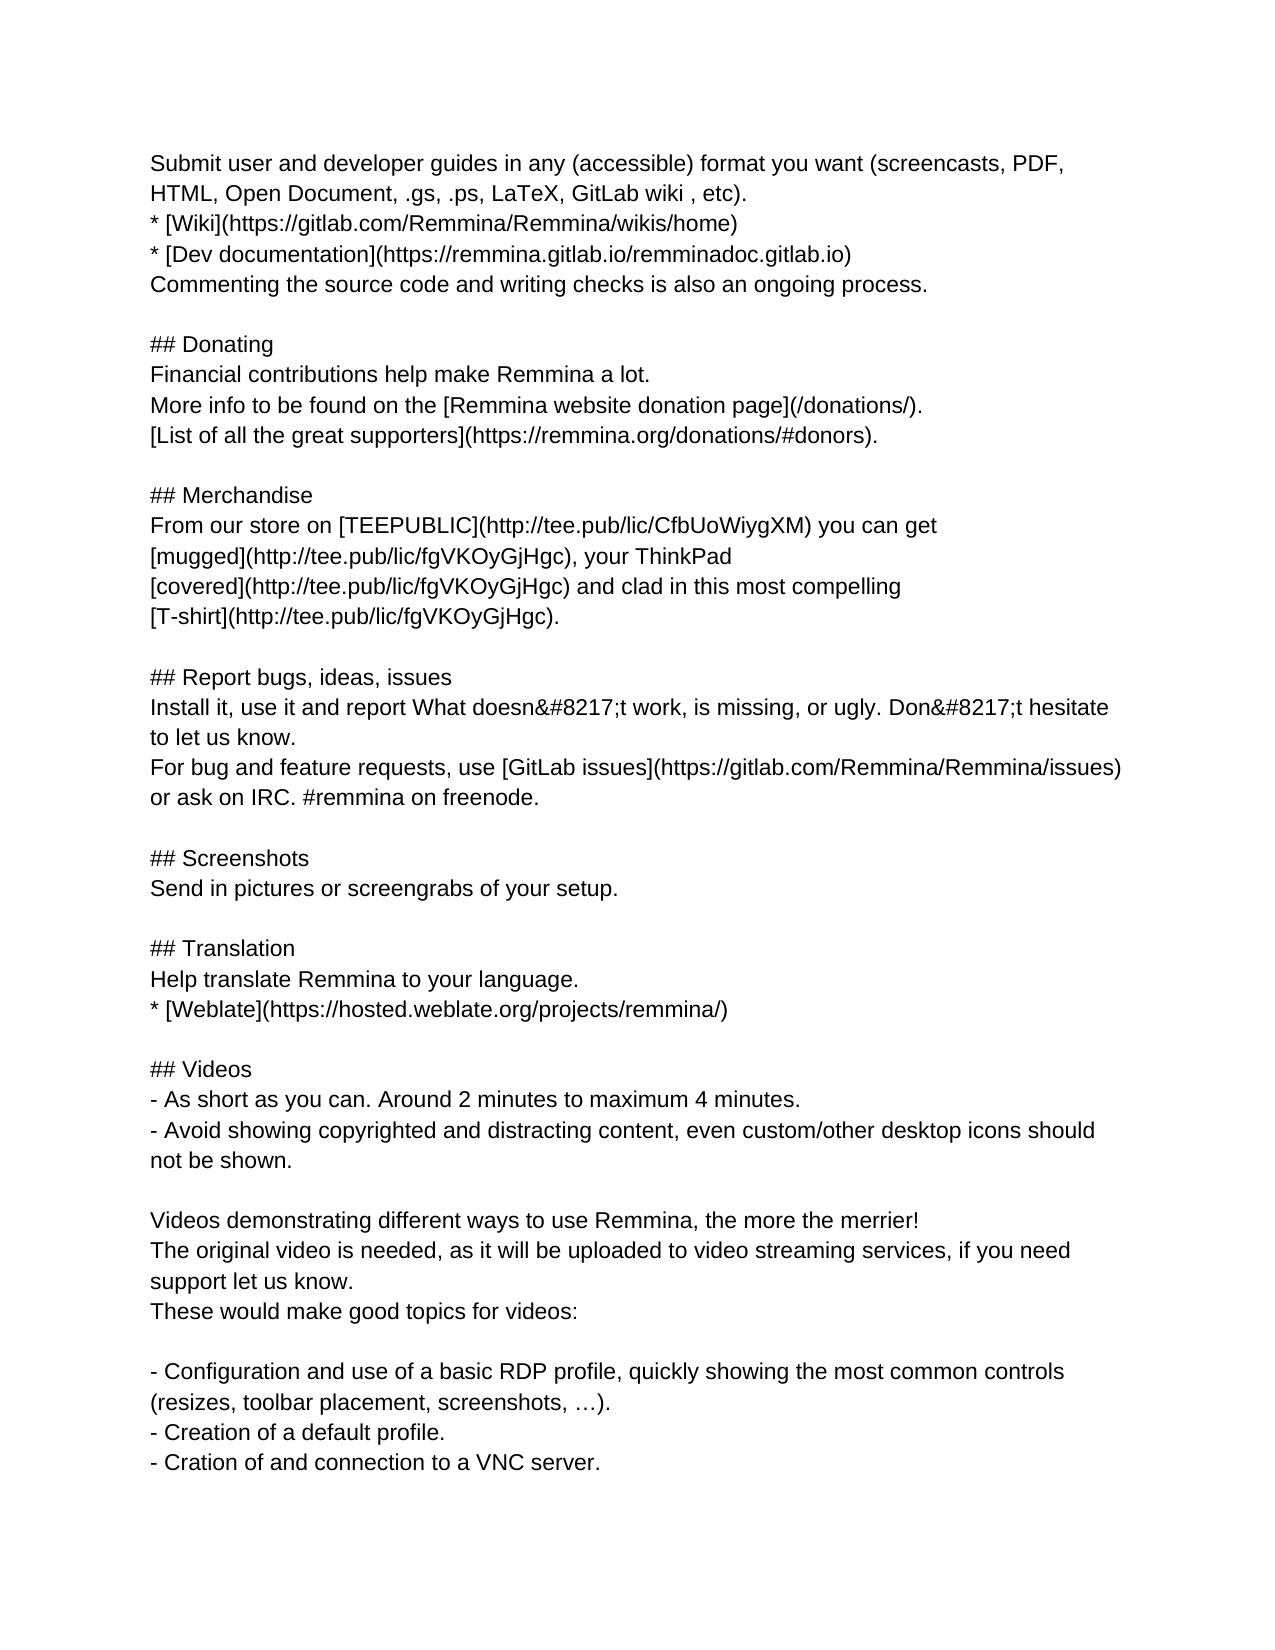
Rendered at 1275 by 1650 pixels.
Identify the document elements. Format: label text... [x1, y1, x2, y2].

text - Avoid showing copyrighted and distracting content, even custom/other desktop icons should not be shown. [150, 1117, 1125, 1173]
text These would make good topics for videos: [150, 1298, 1125, 1324]
text From our store on [TEEPUBLIC](http://tee.pub/lic/CfbUoWiygXM) you can get [mugged](http://tee.pub/lic/fgVKOyGjHgc), your ThinkPad [covered](http://tee.pub/lic/fgVKOyGjHgc) and clad in this most compelling [T-shirt](http://tee.pub/lic/fgVKOyGjHgc). [150, 512, 1125, 629]
text The original video is needed, as it will be uploaded to video streaming services, if you need support let us know. [150, 1237, 1125, 1294]
text ## Donating [150, 331, 1125, 358]
text * [Weblate](https://hosted.weblate.org/projects/remmina/) [150, 996, 1125, 1022]
text More info to be found on the [Remmina website donation page](/donations/). [150, 392, 1125, 418]
text Submit user and developer guides in any (accessible) format you want (screencasts, PDF, HTML, Open Document, .gs, .ps, LaTeX, GitLab wiki , etc). [150, 150, 1125, 207]
text Help translate Remmina to your language. [150, 966, 1125, 992]
text Send in pictures or screengrabs of your setup. [150, 875, 1125, 901]
text Install it, use it and report What doesn&#8217;t work, is missing, or ugly. Don&#8217;t hesitate to let us know. [150, 694, 1125, 750]
text - As short as you can. Around 2 minutes to maximum 4 minutes. [150, 1086, 1125, 1113]
text ## Merchandise [150, 482, 1125, 509]
text ## Report bugs, ideas, issues [150, 663, 1125, 690]
text - Creation of a default profile. [150, 1419, 1125, 1445]
text ## Screenshots [150, 845, 1125, 871]
text Commenting the source code and writing checks is also an ongoing process. [150, 271, 1125, 297]
text * [Wiki](https://gitlab.com/Remmina/Remmina/wikis/home) [150, 210, 1125, 237]
text - Cration of and connection to a VNC server. [150, 1449, 1125, 1475]
text [List of all the great supporters](https://remmina.org/donations/#donors). [150, 422, 1125, 448]
text Videos demonstrating different ways to use Remmina, the more the merrier! [150, 1207, 1125, 1234]
text ## Videos [150, 1056, 1125, 1083]
text * [Dev documentation](https://remmina.gitlab.io/remminadoc.gitlab.io) [150, 241, 1125, 267]
text Financial contributions help make Remmina a lot. [150, 361, 1125, 388]
text ## Translation [150, 935, 1125, 962]
text - Configuration and use of a basic RDP profile, quickly showing the most common controls (resizes, toolbar placement, screenshots, …). [150, 1358, 1125, 1415]
text For bug and feature requests, use [GitLab issues](https://gitlab.com/Remmina/Remmina/issues) or ask on IRC. #remmina on freenode. [150, 754, 1125, 811]
